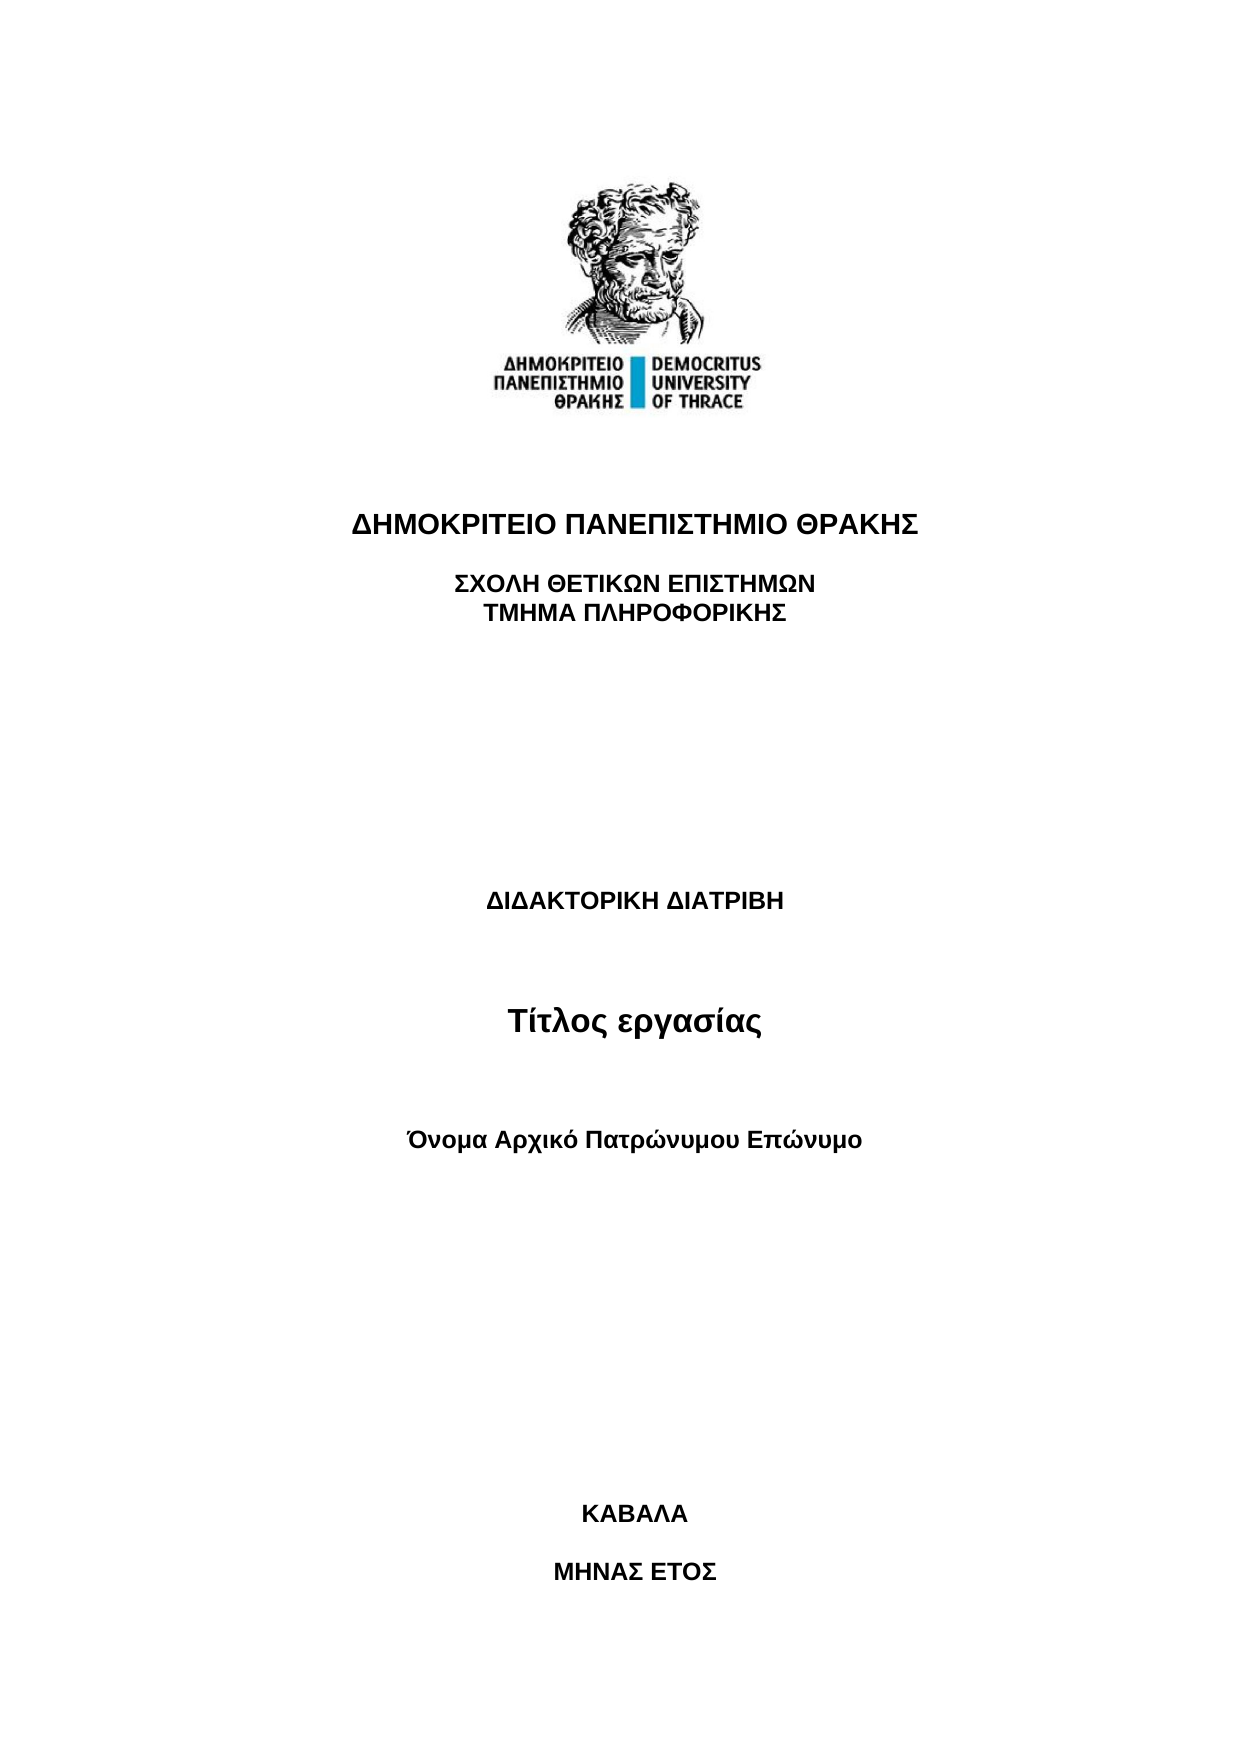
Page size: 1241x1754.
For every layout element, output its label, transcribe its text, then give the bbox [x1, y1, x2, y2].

text ΔΙΔΑΚΤΟΡΙΚΗ ΔΙΑΤΡΙΒΗ [179, 886, 1090, 914]
text ΜΗΝΑΣ ΕΤΟΣ [179, 1557, 1090, 1585]
text ΔΗΜΟΚΡΙΤΕΙΟ ΠΑΝΕΠΙΣΤΗΜΙΟ ΘΡΑΚΗΣ [179, 507, 1090, 541]
text ΚΑΒΑΛΑ [179, 1499, 1090, 1528]
text Τίτλος εργασίας [179, 1001, 1090, 1039]
text Όνομα Αρχικό Πατρώνυμου Επώνυμο [179, 1125, 1090, 1154]
text ΤΜΗΜΑ ΠΛΗΡΟΦΟΡΙΚΗΣ [179, 598, 1090, 627]
picture [487, 149, 783, 445]
text ΣΧΟΛΗ ΘΕΤΙΚΩΝ ΕΠΙΣΤΗΜΩΝ [179, 569, 1090, 598]
